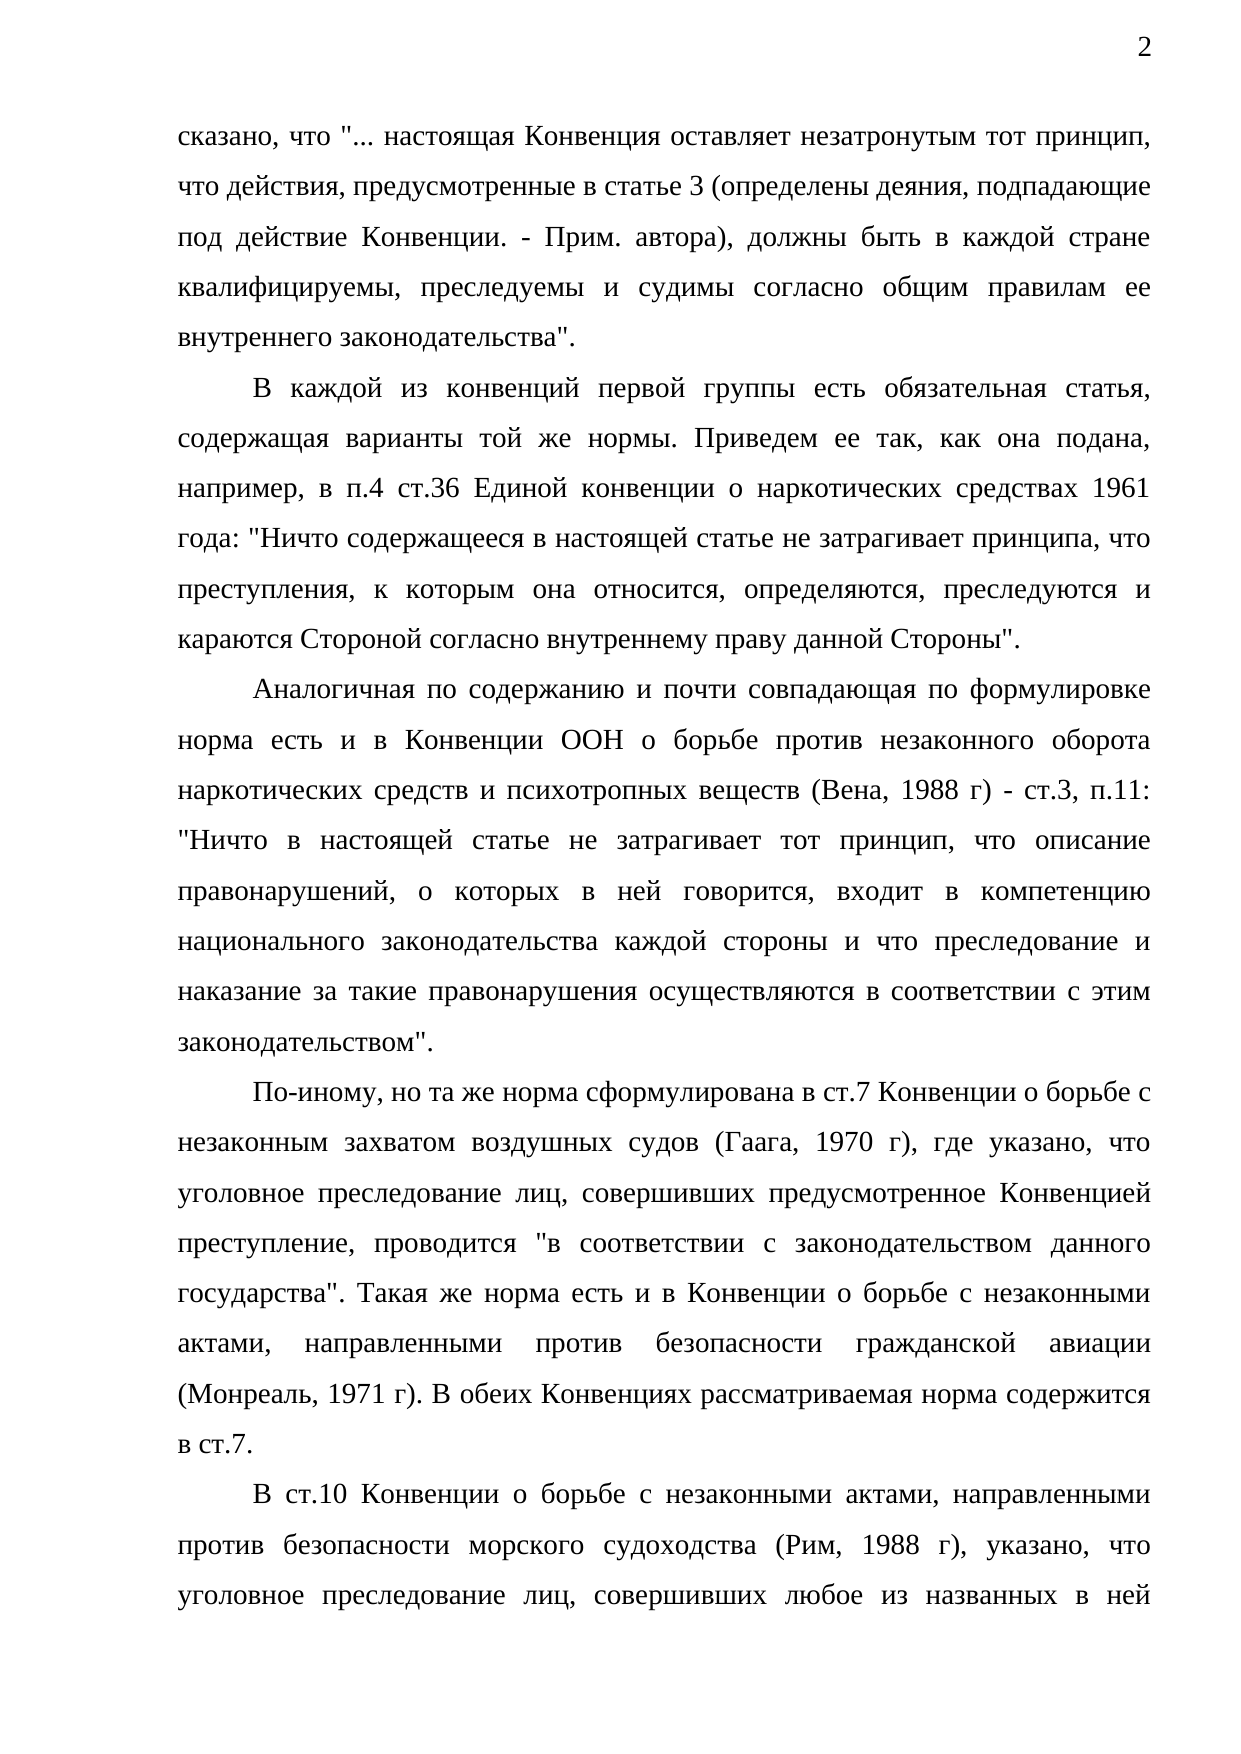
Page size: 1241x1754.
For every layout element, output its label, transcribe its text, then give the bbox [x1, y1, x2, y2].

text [177, 118, 1152, 353]
text По-иному, но та же норма сформулирована в ст.7 Конвенции о борьбе с незаконным захватом воздушных судов (Гаага, 1970 г), где указано, что уголовное преследование лиц, совершивших предусмотренное Конвенцией преступление, проводится "в соответствии с законодательством данного государства". Такая же норма есть и в Конвенции о борьбе с незаконными актами, направленными против безопасности гражданской авиации (Монреаль, 1971 г). В обеих Конвенциях рассматриваемая норма содержится в ст.7. [177, 1074, 1152, 1460]
text Аналогичная по содержанию и почти совпадающая по формулировке норма есть и в Конвенции ООН о борьбе против незаконного оборота наркотических средств и психотропных веществ (Вена, 1988 г) - ст.3, п.11: "Ничто в настоящей статье не затрагивает тот принцип, что описание правонарушений, о которых в ней говорится, входит в компетенцию национального законодательства каждой стороны и что преследование и наказание за такие правонарушения осуществляются в соответствии с этим законодательством". [177, 672, 1152, 1057]
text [177, 1477, 1152, 1611]
text В каждой из конвенций первой группы есть обязательная статья, содержащая варианты той же нормы. Приведем ее так, как она подана, например, в п.4 ст.36 Единой конвенции о наркотических средствах 1961 года: "Ничто содержащееся в настоящей статье не затрагивает принципа, что преступления, к которым она относится, определяются, преследуются и караются Стороной согласно внутреннему праву данной Стороны". [177, 370, 1152, 655]
